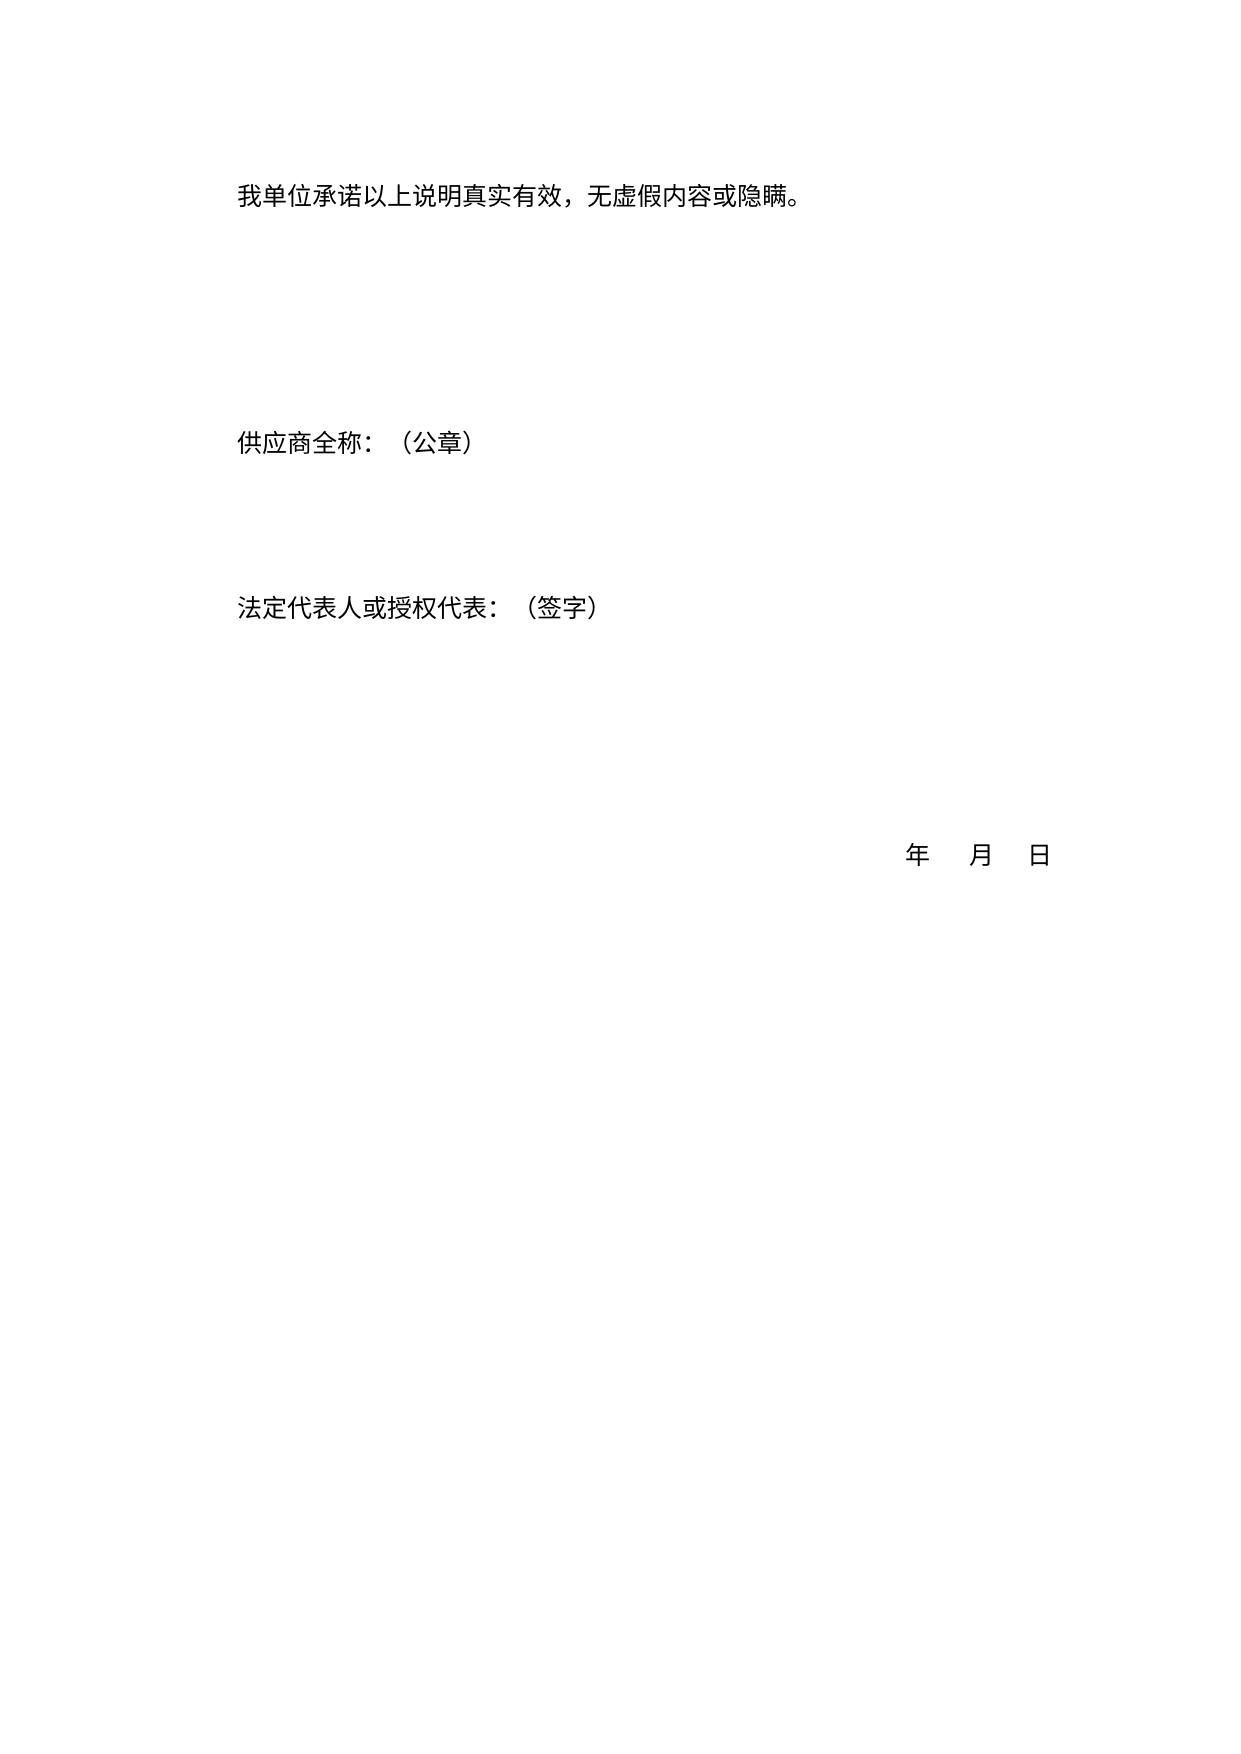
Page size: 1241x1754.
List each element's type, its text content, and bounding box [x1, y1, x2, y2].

text 年 月 日 [187, 821, 1053, 886]
text 法定代表人或授权代表：（签字） [187, 574, 1053, 639]
text 我单位承诺以上说明真实有效，无虚假内容或隐瞒。 [187, 162, 1053, 227]
text 供应商全称：（公章） [187, 409, 1053, 474]
